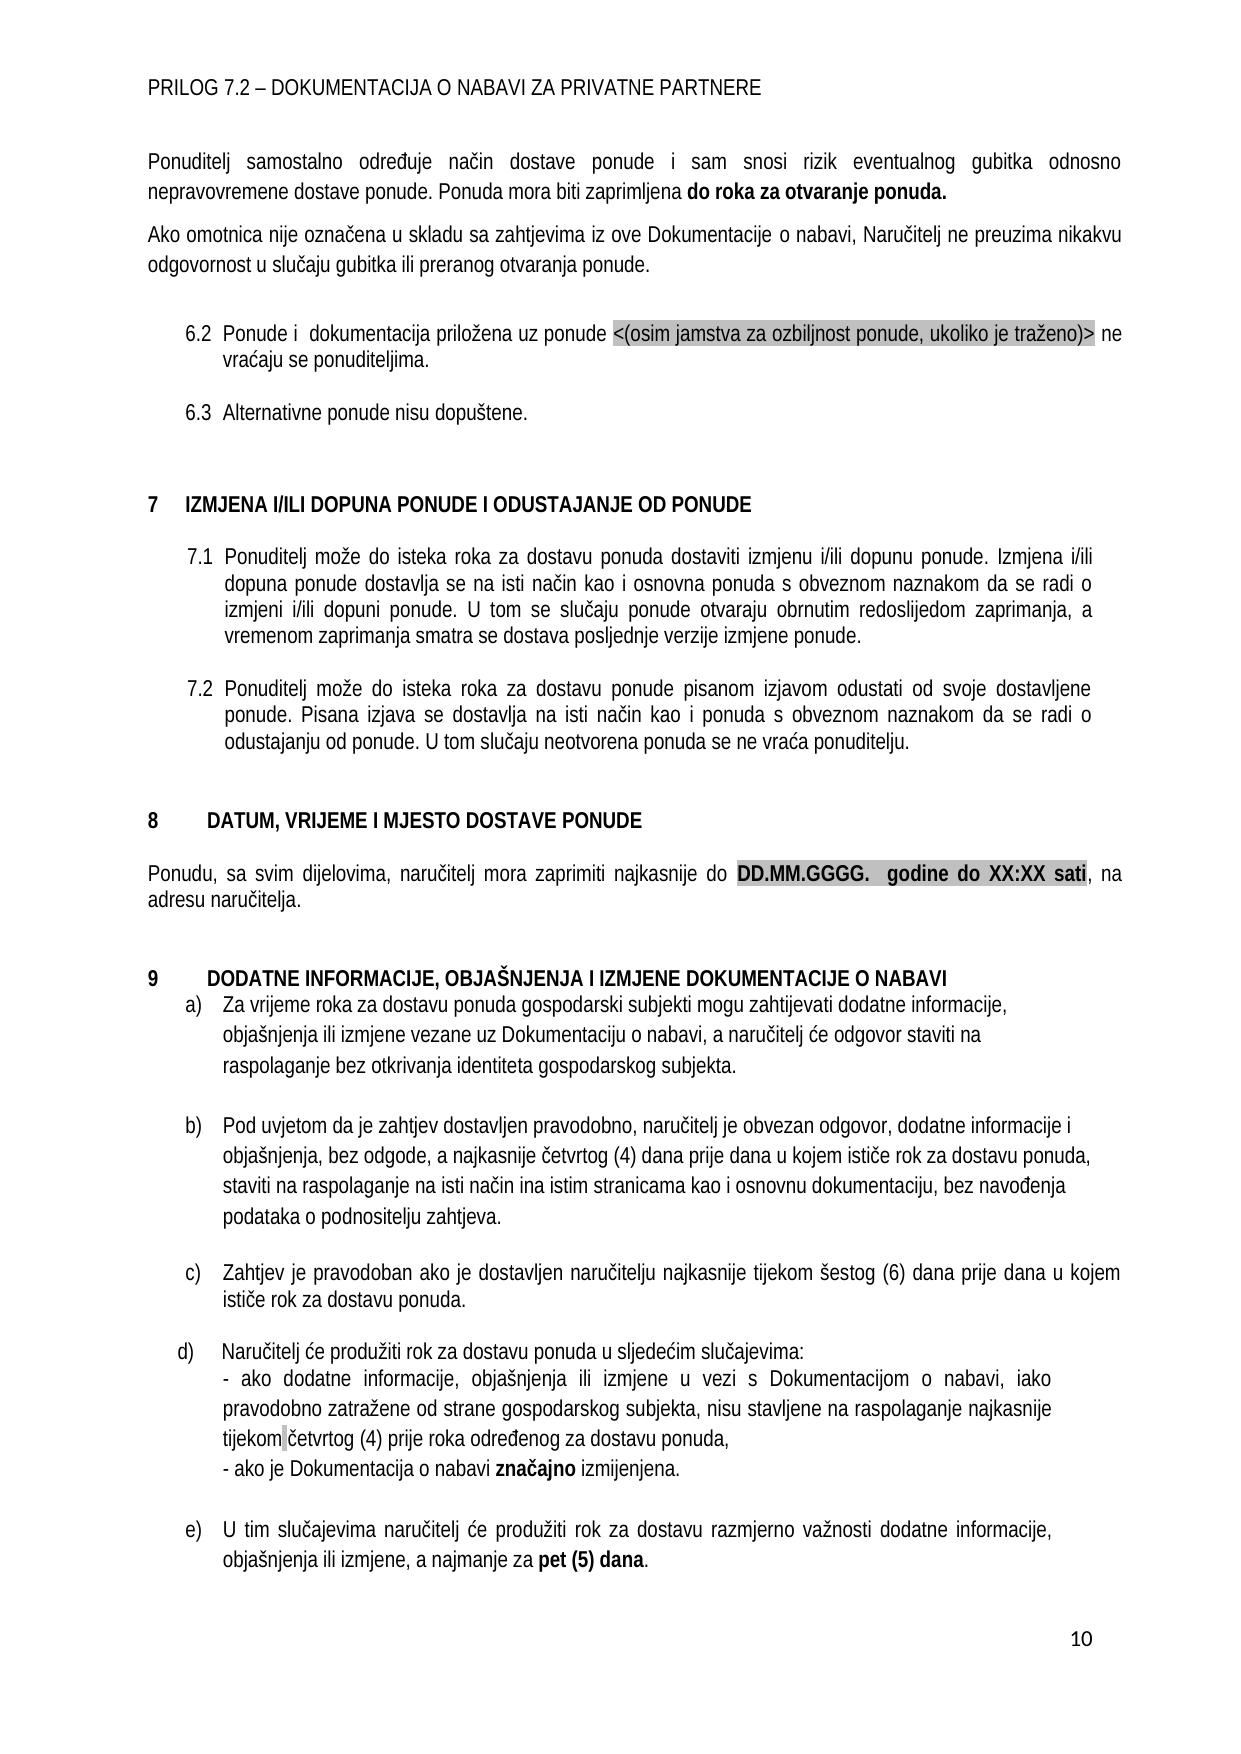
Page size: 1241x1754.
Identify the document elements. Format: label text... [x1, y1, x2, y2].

list DODATNE INFORMACIJE, OBJAŠNJENJA I IZMJENE DOKUMENTACIJE O NABAVI [148, 965, 1122, 991]
list Naručitelj će produžiti rok za dostavu ponuda u sljedećim slučajevima: [148, 1338, 1092, 1365]
list Pod uvjetom da je zahtjev dostavljen pravodobno, naručitelj je obvezan odgovor, dodatne informacije i objašnjenja, bez odgode, a najkasnije četvrtog (4) dana prije dana u kojem ističe rok za dostavu ponuda, staviti na raspolaganje na isti način ina istim stranicama kao i osnovnu dokumentaciju, bez navođenja podataka o podnositelju zahtjeva. [185, 1112, 1092, 1229]
text Ponuditelj samostalno određuje način dostave ponude i sam snosi rizik eventualnog gubitka odnosno nepravovremene dostave ponude. Ponuda mora biti zaprimljena do roka za otvaranje ponuda. [148, 148, 1122, 204]
list Za vrijeme roka za dostavu ponuda gospodarski subjekti mogu zahtijevati dodatne informacije, objašnjenja ili izmjene vezane uz Dokumentaciju o nabavi, a naručitelj će odgovor staviti na raspolaganje bez otkrivanja identiteta gospodarskog subjekta. [185, 991, 1092, 1078]
text Ako omotnica nije označena u skladu sa zahtjevima iz ove Dokumentacije o nabavi, Naručitelj ne preuzima nikakvu odgovornost u slučaju gubitka ili preranog otvaranja ponude. [148, 221, 1122, 277]
list Alternativne ponude nisu dopuštene. [185, 399, 1122, 425]
list Ponuditelj može do isteka roka za dostavu ponuda dostaviti izmjenu i/ili dopunu ponude. Izmjena i/ili dopuna ponude dostavlja se na isti način kao i osnovna ponuda s obveznom naznakom da se radi o izmjeni i/ili dopuni ponude. U tom se slučaju ponude otvaraju obrnutim redoslijedom zaprimanja, a vremenom zaprimanja smatra se dostava posljednje verzije izmjene ponude. [187, 543, 1092, 649]
text Ponudu, sa svim dijelovima, naručitelj mora zaprimiti najkasnije do DD.MM.GGGG. godine do XX:XX sati, na adresu naručitelja. [148, 859, 1122, 912]
list Izmjena i/ili dopuna ponude i odustajanje od ponude [148, 491, 1122, 517]
list Ponude i dokumentacija priložena uz ponude <(osim jamstva za ozbiljnost ponude, ukoliko je traženo)> ne vraćaju se ponuditeljima. [185, 320, 1122, 373]
list Ponuditelj može do isteka roka za dostavu ponude pisanom izjavom odustati od svoje dostavljene ponude. Pisana izjava se dostavlja na isti način kao i ponuda s obveznom naznakom da se radi o odustajanju od ponude. U tom slučaju neotvorena ponuda se ne vraća ponuditelju. [187, 675, 1092, 754]
list Zahtjev je pravodoban ako je dostavljen naručitelju najkasnije tijekom šestog (6) dana prije dana u kojem ističe rok za dostavu ponuda. [185, 1259, 1122, 1312]
list - ako je Dokumentacija o nabavi značajno izmijenjena. [223, 1455, 1053, 1482]
list U tim slučajevima naručitelj će produžiti rok za dostavu razmjerno važnosti dodatne informacije, objašnjenja ili izmjene, a najmanje za pet (5) dana. [185, 1516, 1053, 1572]
list - ako dodatne informacije, objašnjenja ili izmjene u vezi s Dokumentacijom o nabavi, iako pravodobno zatražene od strane gospodarskog subjekta, nisu stavljene na raspolaganje najkasnije tijekom četvrtog (4) prije roka određenog za dostavu ponuda, [223, 1365, 1053, 1451]
list DATUM, VRIJEME I MJESTO DOSTAVE PONUDE [148, 807, 1122, 833]
